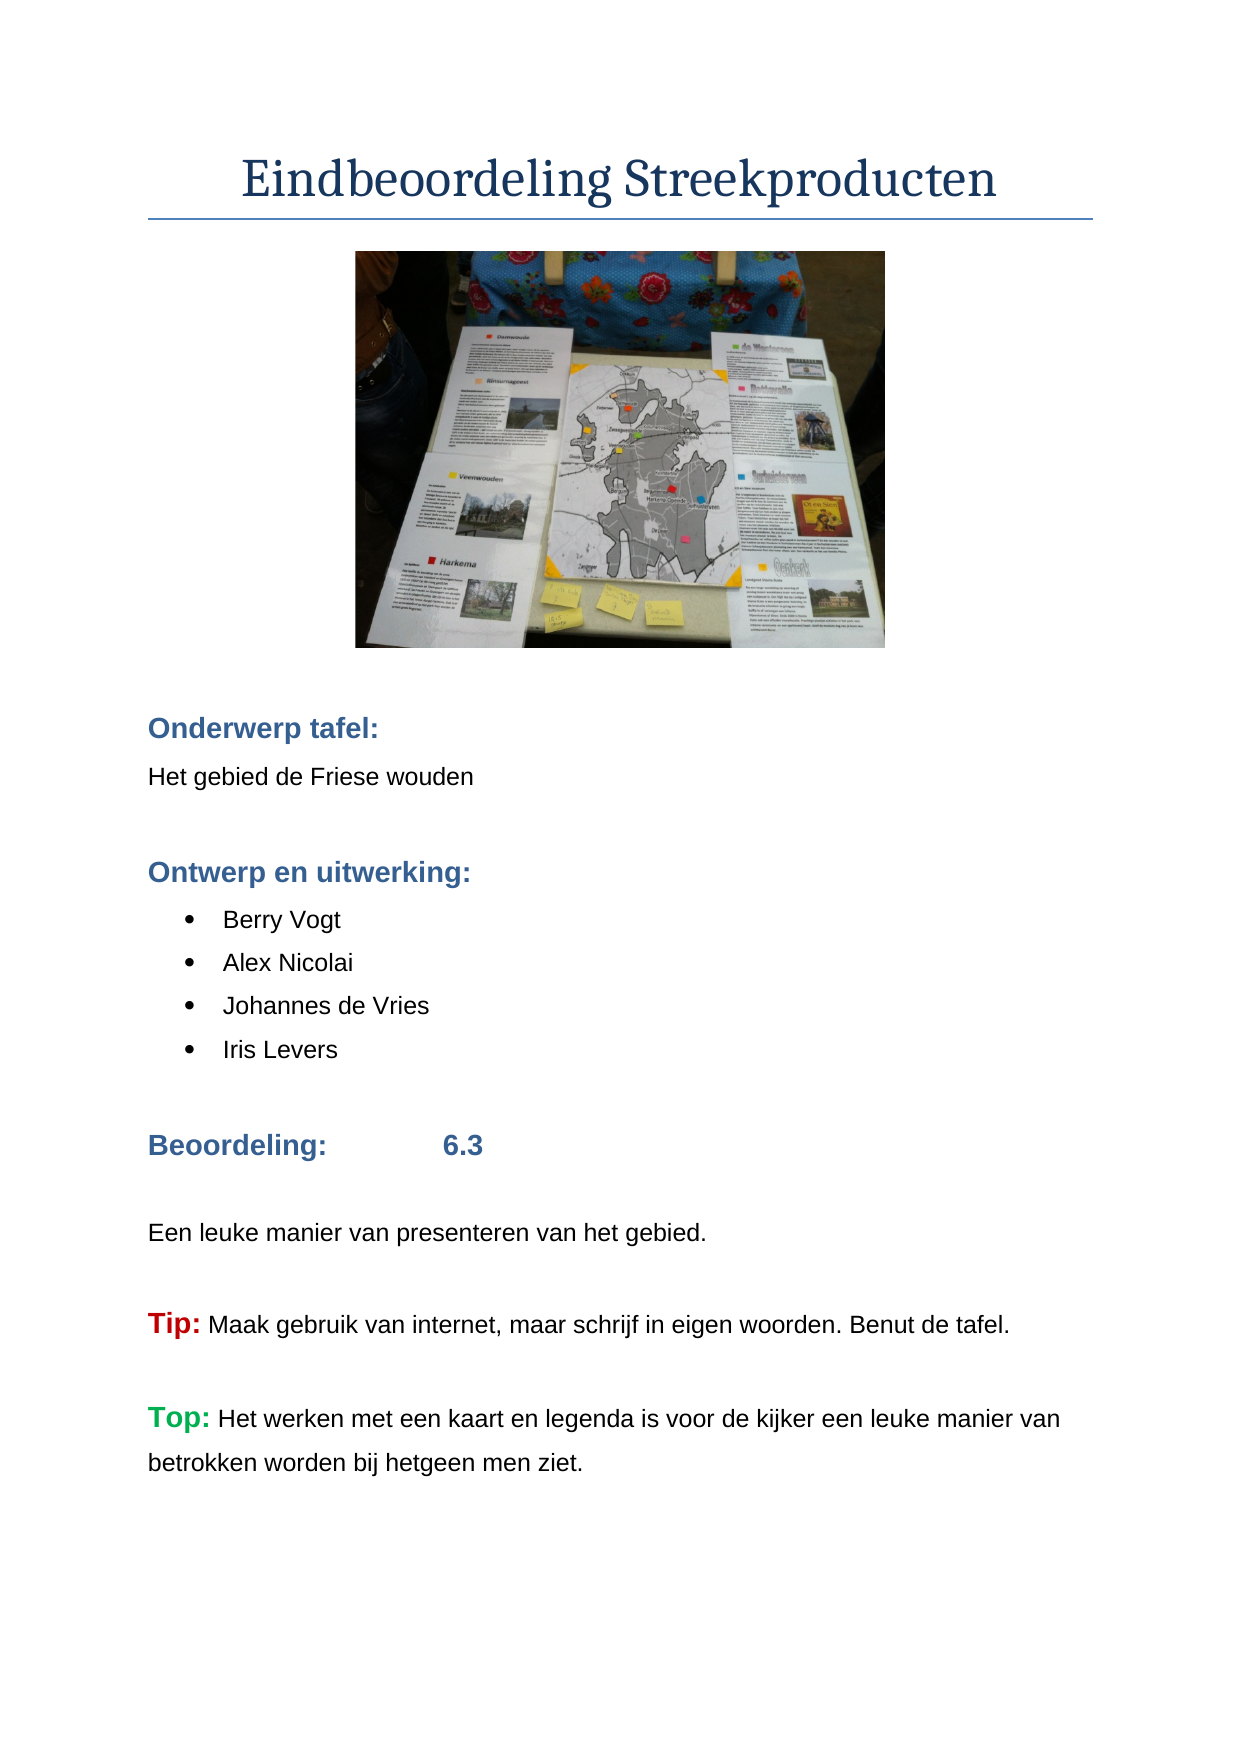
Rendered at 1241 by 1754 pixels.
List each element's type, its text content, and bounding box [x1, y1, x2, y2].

text Een leuke manier van presenteren van het gebied. [148, 1218, 1093, 1246]
picture [355, 251, 885, 648]
list Iris Levers [185, 1034, 1093, 1063]
subtitle Beoordeling: 6.3 [148, 1128, 1093, 1161]
list Johannes de Vries [185, 991, 1093, 1020]
list Berry Vogt [185, 905, 1093, 934]
title Eindbeoordeling Streekproducten [148, 148, 1093, 218]
subtitle Ontwerp en uitwerking: [148, 854, 1093, 888]
text Top: Het werken met een kaart en legenda is voor de kijker een leuke manier van betrokken worden bij hetgeen men ziet. [148, 1400, 1093, 1476]
subtitle Onderwerp tafel: [148, 711, 1093, 745]
text Het gebied de Friese wouden [148, 761, 1093, 790]
text Tip: Maak gebruik van internet, maar schrijf in eigen woorden. Benut de tafel. [148, 1261, 1093, 1340]
list Alex Nicolai [185, 948, 1093, 977]
